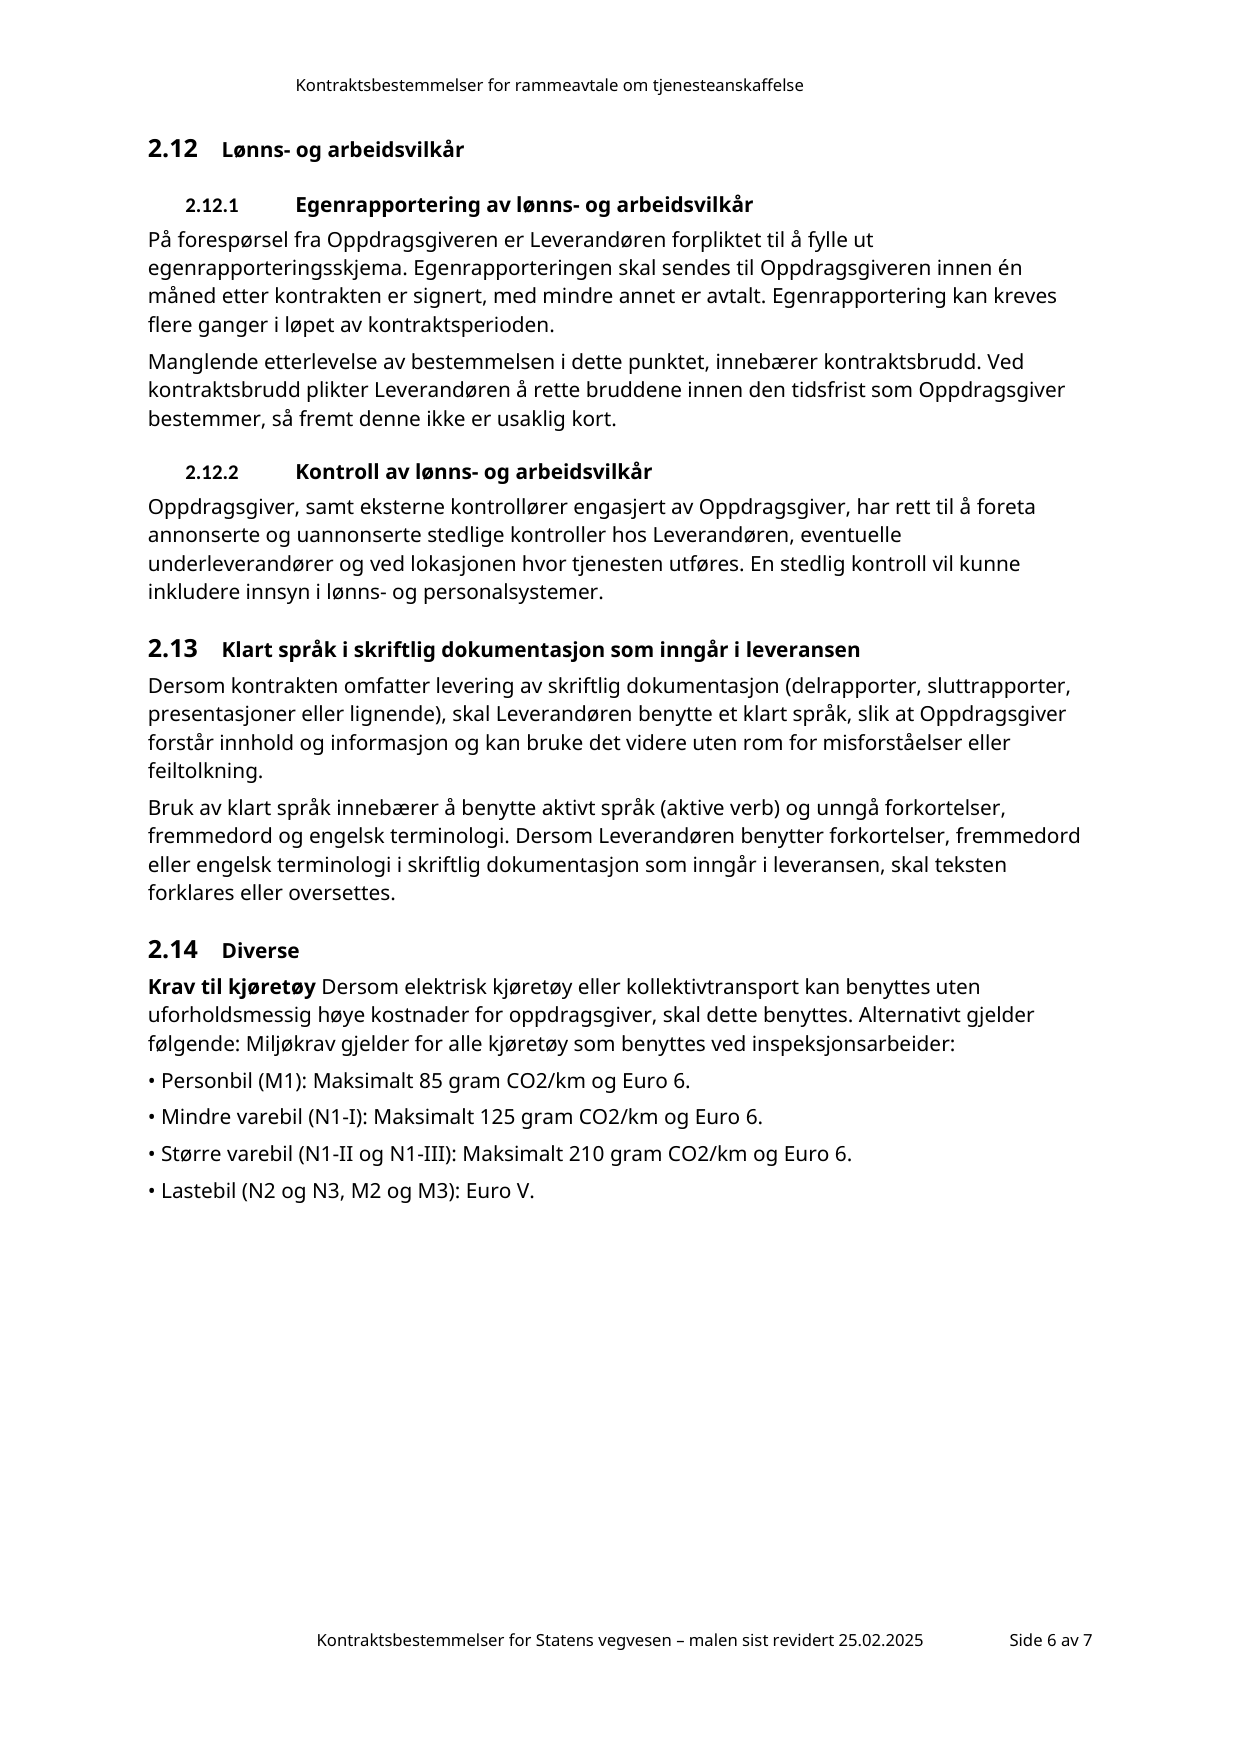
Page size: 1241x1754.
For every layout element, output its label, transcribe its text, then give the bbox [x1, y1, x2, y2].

text Manglende etterlevelse av bestemmelsen i dette punktet, innebærer kontraktsbrudd. Ved kontraktsbrudd plikter Leverandøren å rette bruddene innen den tidsfrist som Oppdragsgiver bestemmer, så fremt denne ikke er usaklig kort. [148, 347, 1092, 432]
text • Personbil (M1): Maksimalt 85 gram CO2/km og Euro 6. [148, 1066, 1092, 1094]
list Lønns- og arbeidsvilkår [148, 131, 1092, 165]
text Bruk av klart språk innebærer å benytte aktivt språk (aktive verb) og unngå forkortelser, fremmedord og engelsk terminologi. Dersom Leverandøren benytter forkortelser, fremmedord eller engelsk terminologi i skriftlig dokumentasjon som inngår i leveransen, skal teksten forklares eller oversettes. [148, 793, 1092, 907]
text Oppdragsgiver, samt eksterne kontrollører engasjert av Oppdragsgiver, har rett til å foreta annonserte og uannonserte stedlige kontroller hos Leverandøren, eventuelle underleverandører og ved lokasjonen hvor tjenesten utføres. En stedlig kontroll vil kunne inkludere innsyn i lønns- og personalsystemer. [148, 492, 1092, 606]
list Egenrapportering av lønns- og arbeidsvilkår [185, 190, 1092, 218]
text På forespørsel fra Oppdragsgiveren er Leverandøren forpliktet til å fylle ut egenrapporteringsskjema. Egenrapporteringen skal sendes til Oppdragsgiveren innen én måned etter kontrakten er signert, med mindre annet er avtalt. Egenrapportering kan kreves flere ganger i løpet av kontraktsperioden. [148, 225, 1092, 338]
text • Mindre varebil (N1-I): Maksimalt 125 gram CO2/km og Euro 6. [148, 1102, 1092, 1131]
text Dersom kontrakten omfatter levering av skriftlig dokumentasjon (delrapporter, sluttrapporter, presentasjoner eller lignende), skal Leverandøren benytte et klart språk, slik at Oppdragsgiver forstår innhold og informasjon og kan bruke det videre uten rom for misforståelser eller feiltolkning. [148, 671, 1092, 785]
text Krav til kjøretøy Dersom elektrisk kjøretøy eller kollektivtransport kan benyttes uten uforholdsmessig høye kostnader for oppdragsgiver, skal dette benyttes. Alternativt gjelder følgende: Miljøkrav gjelder for alle kjøretøy som benyttes ved inspeksjonsarbeider: [148, 972, 1092, 1057]
text • Større varebil (N1-II og N1-III): Maksimalt 210 gram CO2/km og Euro 6. [148, 1139, 1092, 1168]
list Diverse [148, 932, 1092, 966]
list Kontroll av lønns- og arbeidsvilkår [185, 457, 1092, 486]
list Klart språk i skriftlig dokumentasjon som inngår i leveransen [148, 631, 1092, 665]
text • Lastebil (N2 og N3, M2 og M3): Euro V. [148, 1176, 1092, 1204]
